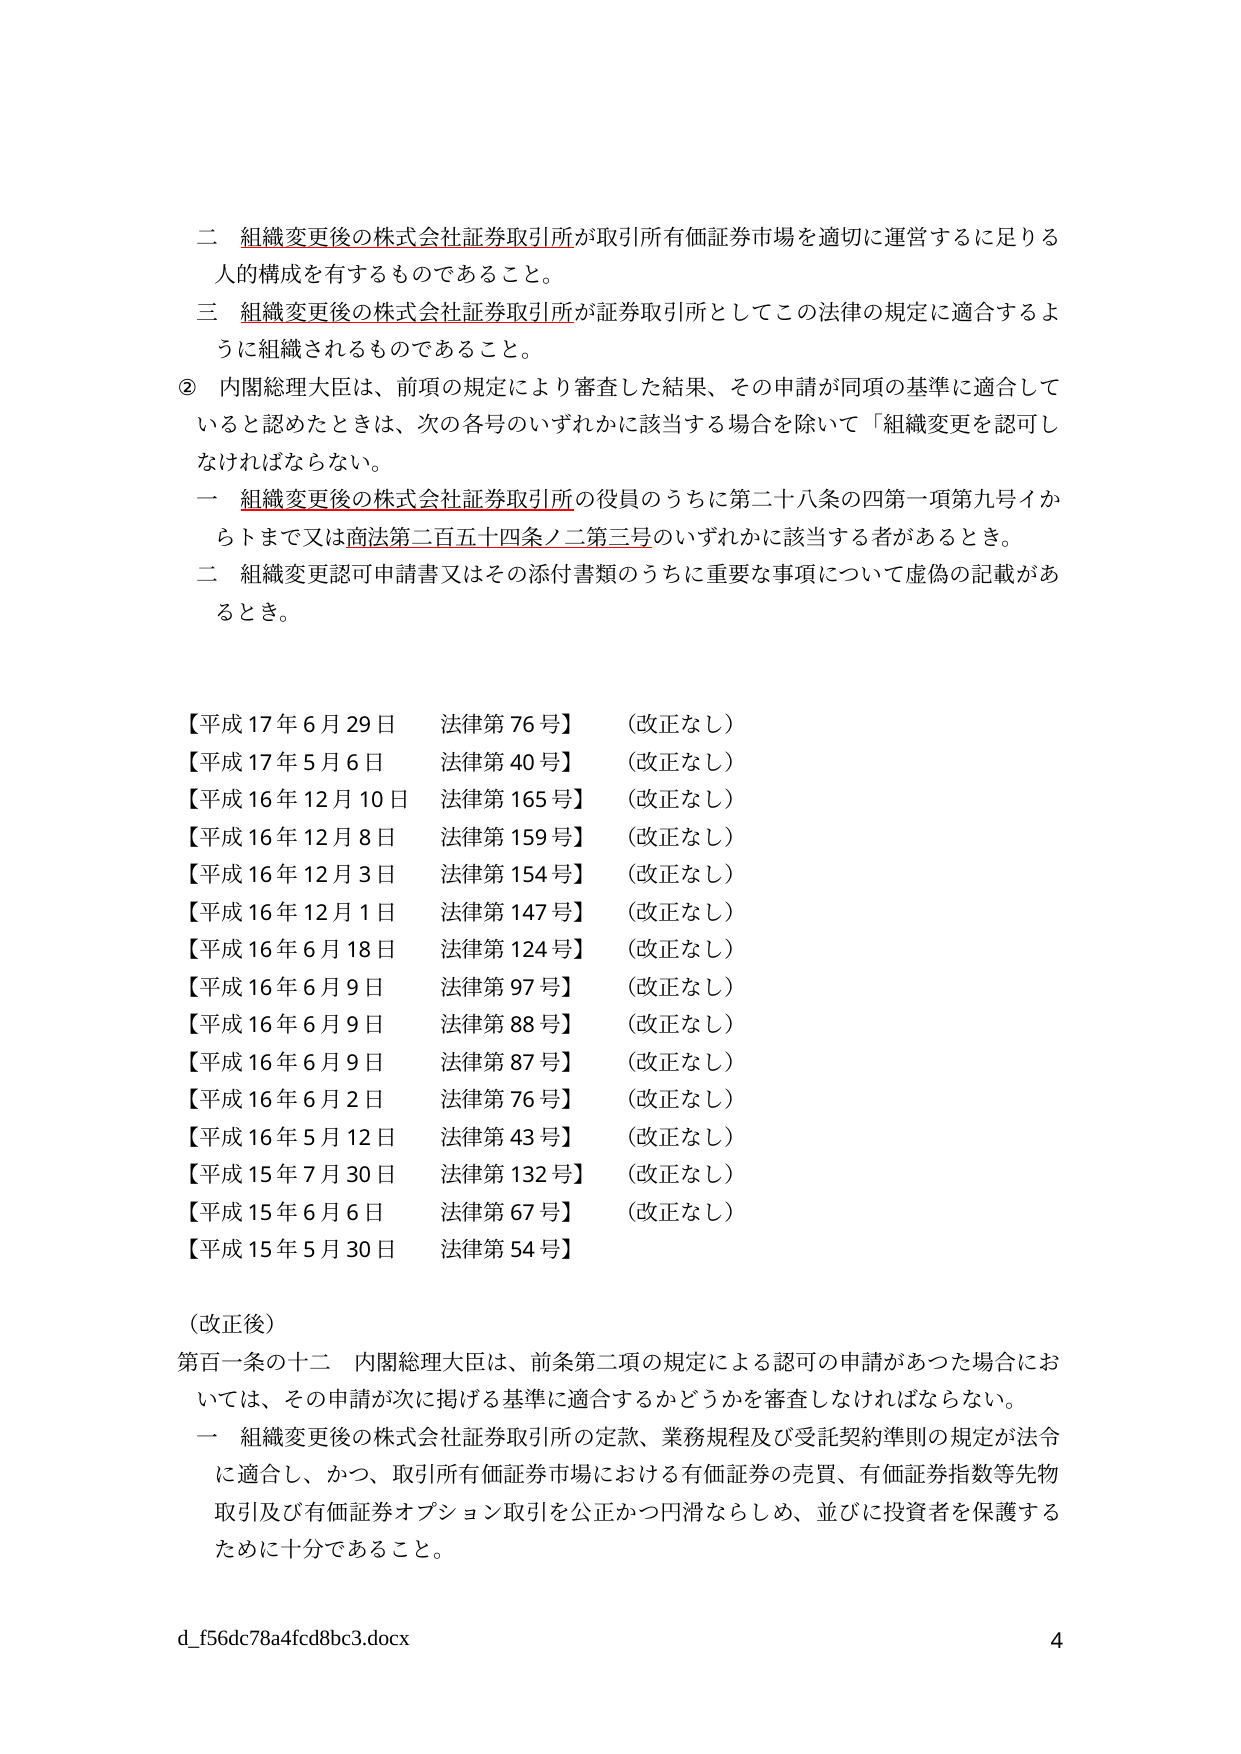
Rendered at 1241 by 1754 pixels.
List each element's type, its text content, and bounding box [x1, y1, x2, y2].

text 【平成17年5月6日 法律第40号】 （改正なし） [177, 742, 1063, 779]
text 【平成17年6月29日 法律第76号】 （改正なし） [177, 704, 1063, 742]
text 【平成15年5月30日 法律第54号】 [177, 1229, 1063, 1267]
text 一 組織変更後の株式会社証券取引所の役員のうちに第二十八条の四第一項第九号イからトまで又は商法第二百五十四条ノ二第三号のいずれかに該当する者があるとき。 [196, 479, 1063, 554]
text 【平成16年5月12日 法律第43号】 （改正なし） [177, 1117, 1063, 1154]
text 【平成16年6月9日 法律第87号】 （改正なし） [177, 1042, 1063, 1079]
text 【平成16年12月1日 法律第147号】 （改正なし） [177, 892, 1063, 929]
text 【平成15年6月6日 法律第67号】 （改正なし） [177, 1192, 1063, 1229]
text （改正後） [177, 1304, 1063, 1342]
text 【平成16年12月10日 法律第165号】 （改正なし） [177, 779, 1063, 817]
text 三 組織変更後の株式会社証券取引所が証券取引所としてこの法律の規定に適合するように組織されるものであること。 [196, 292, 1063, 367]
text 二 組織変更認可申請書又はその添付書類のうちに重要な事項について虚偽の記載があるとき。 [196, 554, 1063, 629]
text ② 内閣総理大臣は、前項の規定により審査した結果、その申請が同項の基準に適合していると認めたときは、次の各号のいずれかに該当する場合を除いて「組織変更を認可しなければならない。 [177, 367, 1063, 479]
text 【平成16年6月9日 法律第88号】 （改正なし） [177, 1004, 1063, 1042]
text 【平成16年12月8日 法律第159号】 （改正なし） [177, 817, 1063, 854]
text 【平成16年12月3日 法律第154号】 （改正なし） [177, 854, 1063, 892]
text 【平成16年6月18日 法律第124号】 （改正なし） [177, 929, 1063, 967]
text 【平成16年6月9日 法律第97号】 （改正なし） [177, 967, 1063, 1004]
text 【平成15年7月30日 法律第132号】 （改正なし） [177, 1154, 1063, 1192]
text 一 組織変更後の株式会社証券取引所の定款、業務規程及び受託契約準則の規定が法令に適合し、かつ、取引所有価証券市場における有価証券の売買、有価証券指数等先物取引及び有価証券オプション取引を公正かつ円滑ならしめ、並びに投資者を保護するために十分であること。 [196, 1417, 1063, 1567]
text 二 組織変更後の株式会社証券取引所が取引所有価証券市場を適切に運営するに足りる人的構成を有するものであること。 [196, 217, 1063, 292]
text 第百一条の十二 内閣総理大臣は、前条第二項の規定による認可の申請があつた場合においては、その申請が次に掲げる基準に適合するかどうかを審査しなければならない。 [177, 1342, 1063, 1417]
text 【平成16年6月2日 法律第76号】 （改正なし） [177, 1079, 1063, 1117]
